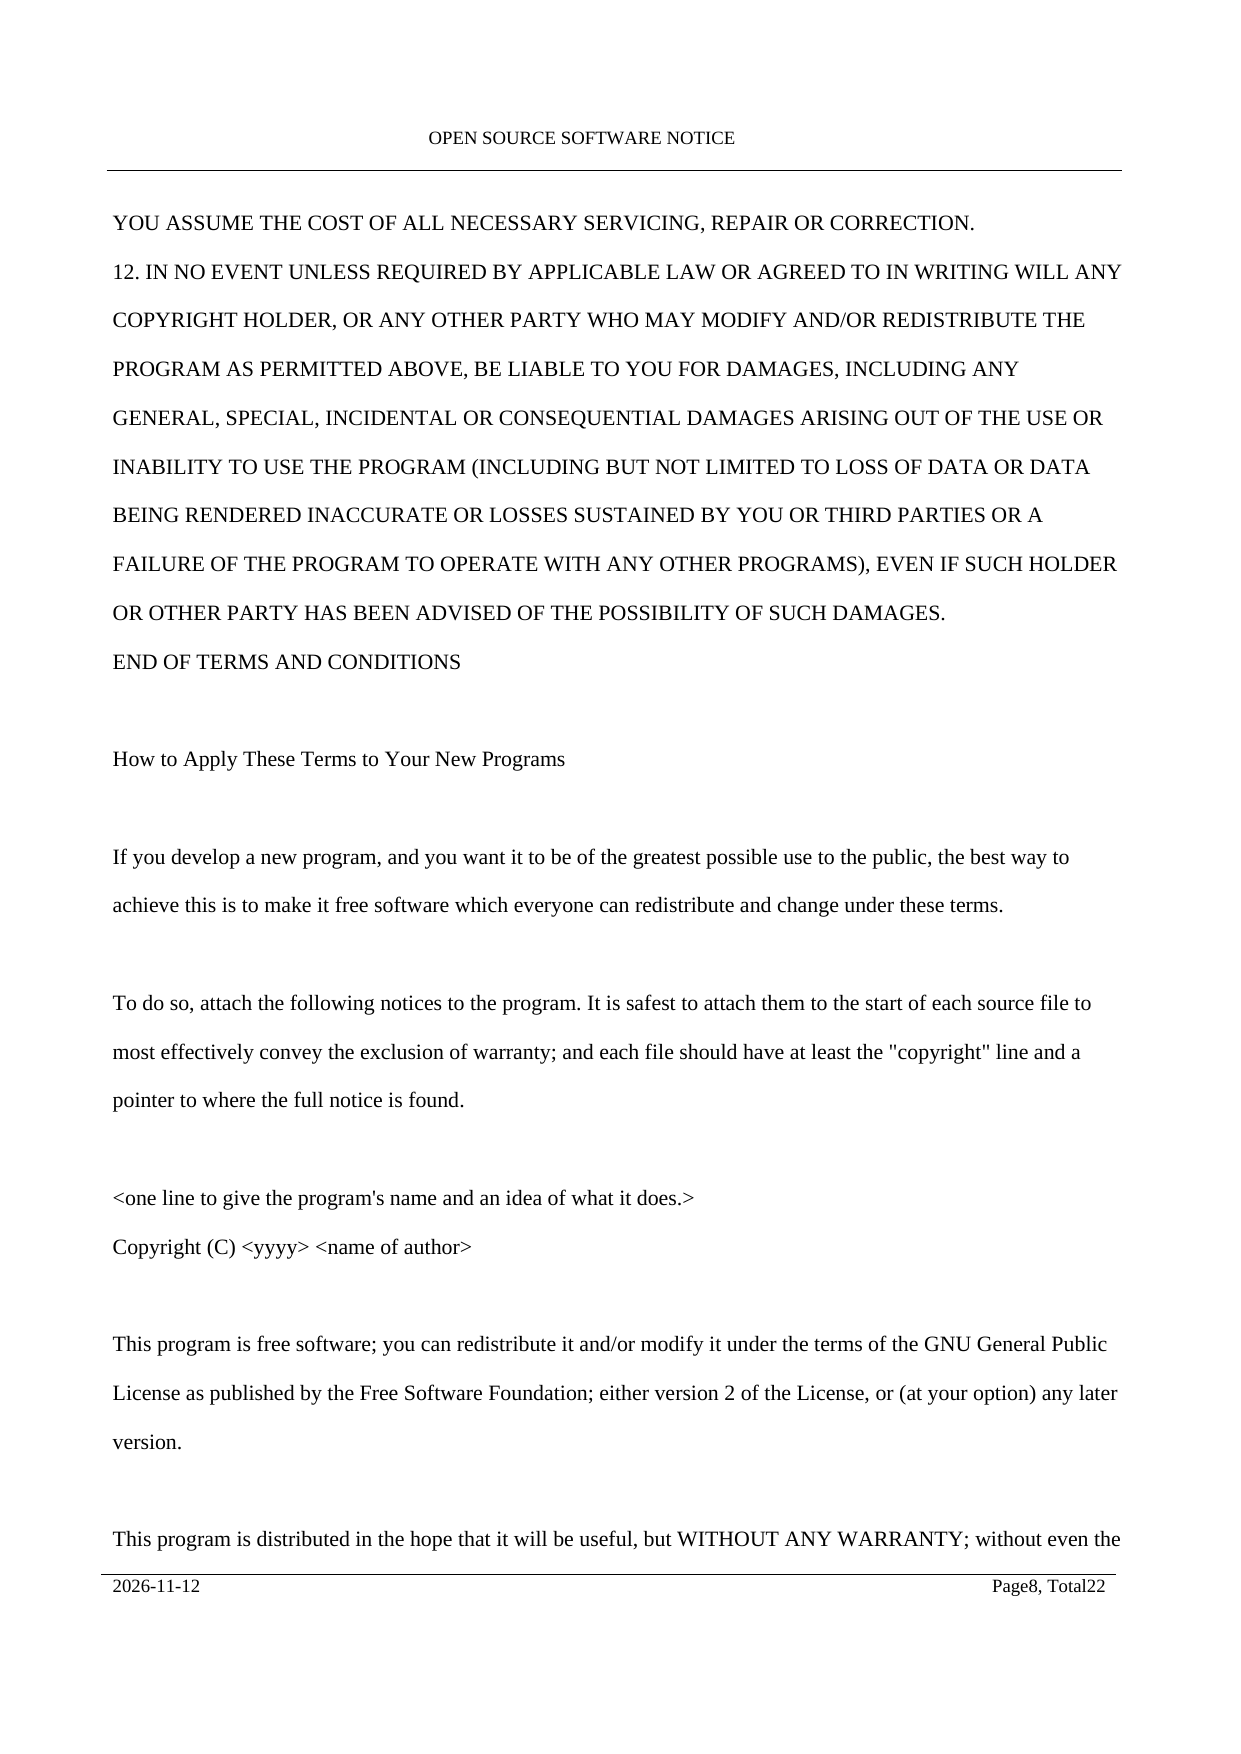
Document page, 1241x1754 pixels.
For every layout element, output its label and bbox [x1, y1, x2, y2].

text [112, 206, 1128, 1555]
